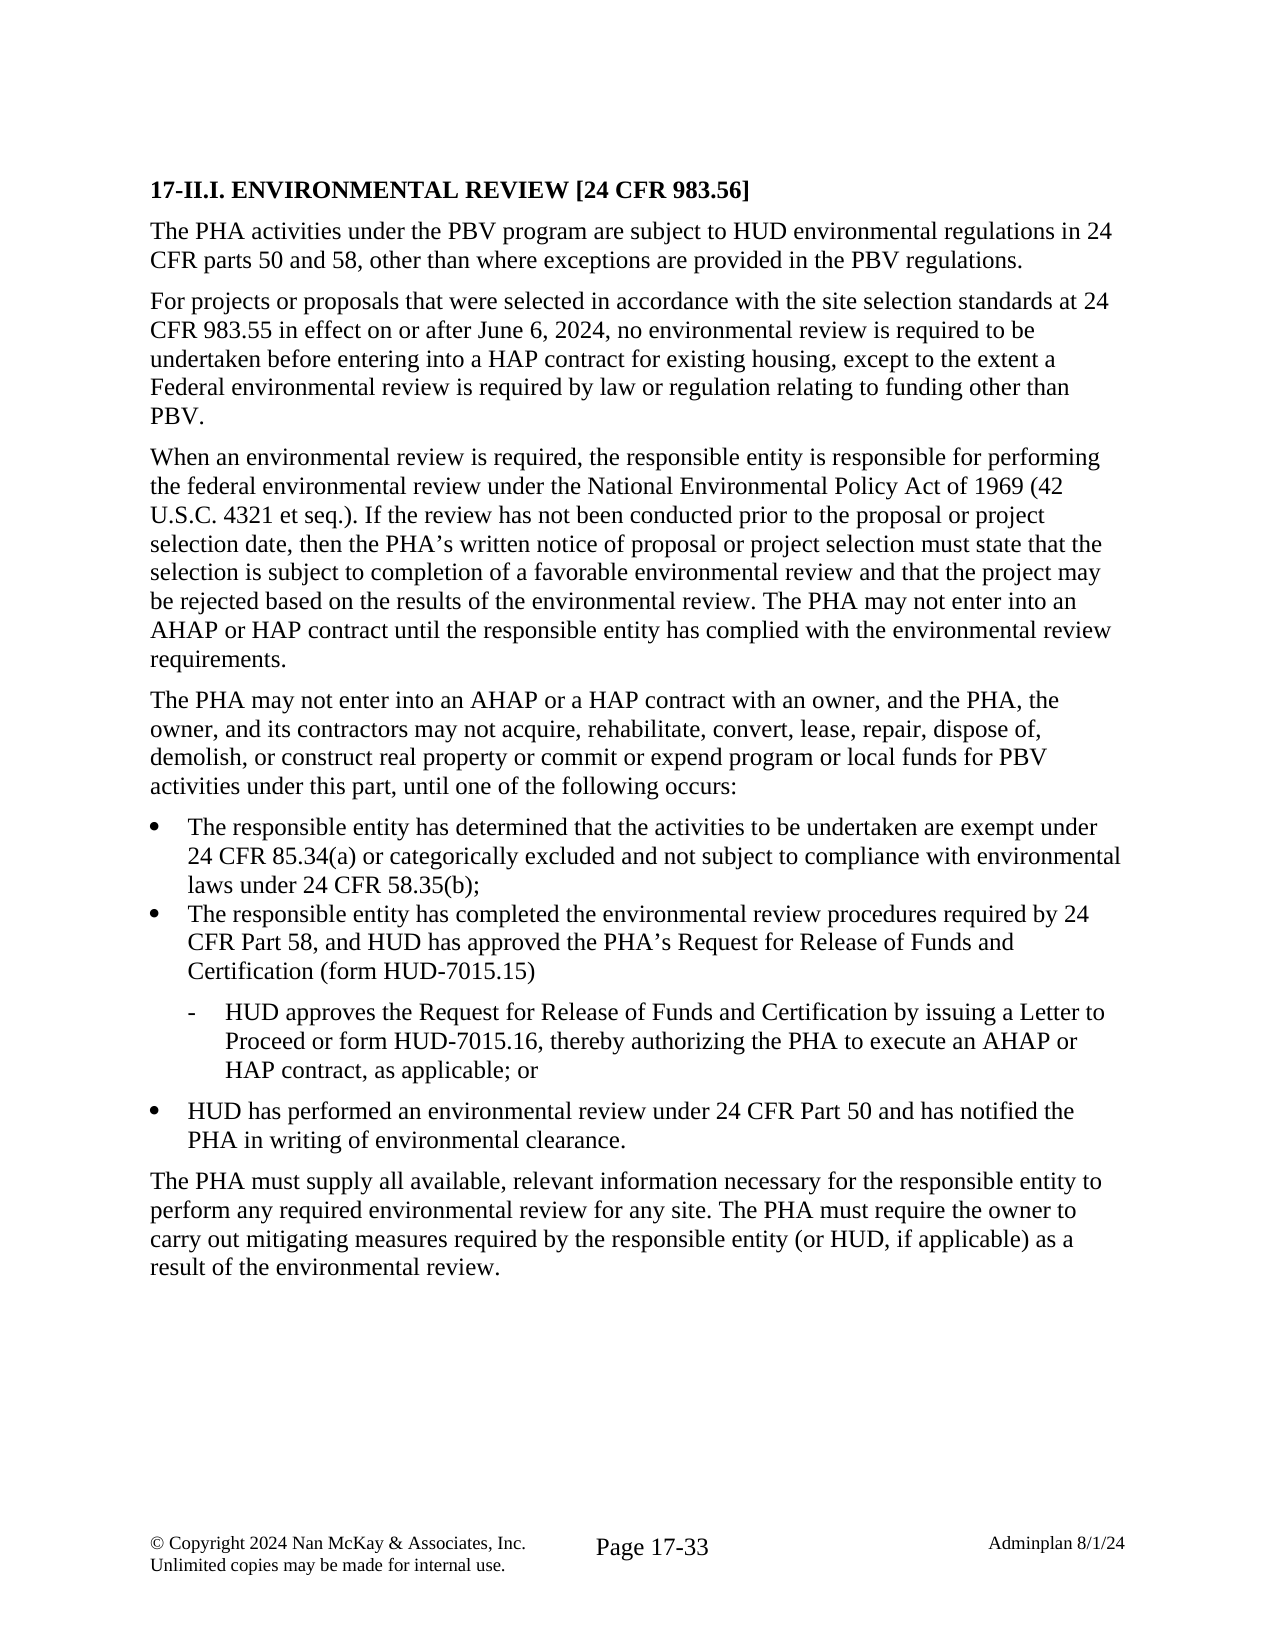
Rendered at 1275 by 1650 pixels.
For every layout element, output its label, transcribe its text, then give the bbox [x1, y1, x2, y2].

list HUD approves the Request for Release of Funds and Certification by issuing a Letter to Proceed or form HUD-7015.16, thereby authorizing the PHA to execute an AHAP or HAP contract, as applicable; or [187, 997, 1125, 1084]
list HUD has performed an environmental review under 24 CFR Part 50 and has notified the PHA in writing of environmental clearance. [150, 1096, 1125, 1154]
text When an environmental review is required, the responsible entity is responsible for performing the federal environmental review under the National Environmental Policy Act of 1969 (42 U.S.C. 4321 et seq.). If the review has not been conducted prior to the proposal or project selection date, then the PHA’s written notice of proposal or project selection must state that the selection is subject to completion of a favorable environmental review and that the project may be rejected based on the results of the environmental review. The PHA may not enter into an AHAP or HAP contract until the responsible entity has complied with the environmental review requirements. [150, 442, 1125, 672]
text For projects or proposals that were selected in accordance with the site selection standards at 24 CFR 983.55 in effect on or after June 6, 2024, no environmental review is required to be undertaken before entering into a HAP contract for existing housing, except to the extent a Federal environmental review is required by law or regulation relating to funding other than PBV. [150, 286, 1125, 430]
text The PHA activities under the PBV program are subject to HUD environmental regulations in 24 CFR parts 50 and 58, other than where exceptions are provided in the PBV regulations. [150, 216, 1125, 274]
text The PHA must supply all available, relevant information necessary for the responsible entity to perform any required environmental review for any site. The PHA must require the owner to carry out mitigating measures required by the responsible entity (or HUD, if applicable) as a result of the environmental review. [150, 1166, 1125, 1281]
text 17-II.I. ENVIRONMENTAL REVIEW [24 CFR 983.56] [150, 175, 1125, 204]
list The responsible entity has determined that the activities to be undertaken are exempt under 24 CFR 85.34(a) or categorically excluded and not subject to compliance with environmental laws under 24 CFR 58.35(b); [150, 812, 1125, 899]
list The responsible entity has completed the environmental review procedures required by 24 CFR Part 58, and HUD has approved the PHA’s Request for Release of Funds and Certification (form HUD-7015.15) [150, 899, 1125, 985]
text The PHA may not enter into an AHAP or a HAP contract with an owner, and the PHA, the owner, and its contractors may not acquire, rehabilitate, convert, lease, repair, dispose of, demolish, or construct real property or commit or expend program or local funds for PBV activities under this part, until one of the following occurs: [150, 685, 1125, 800]
